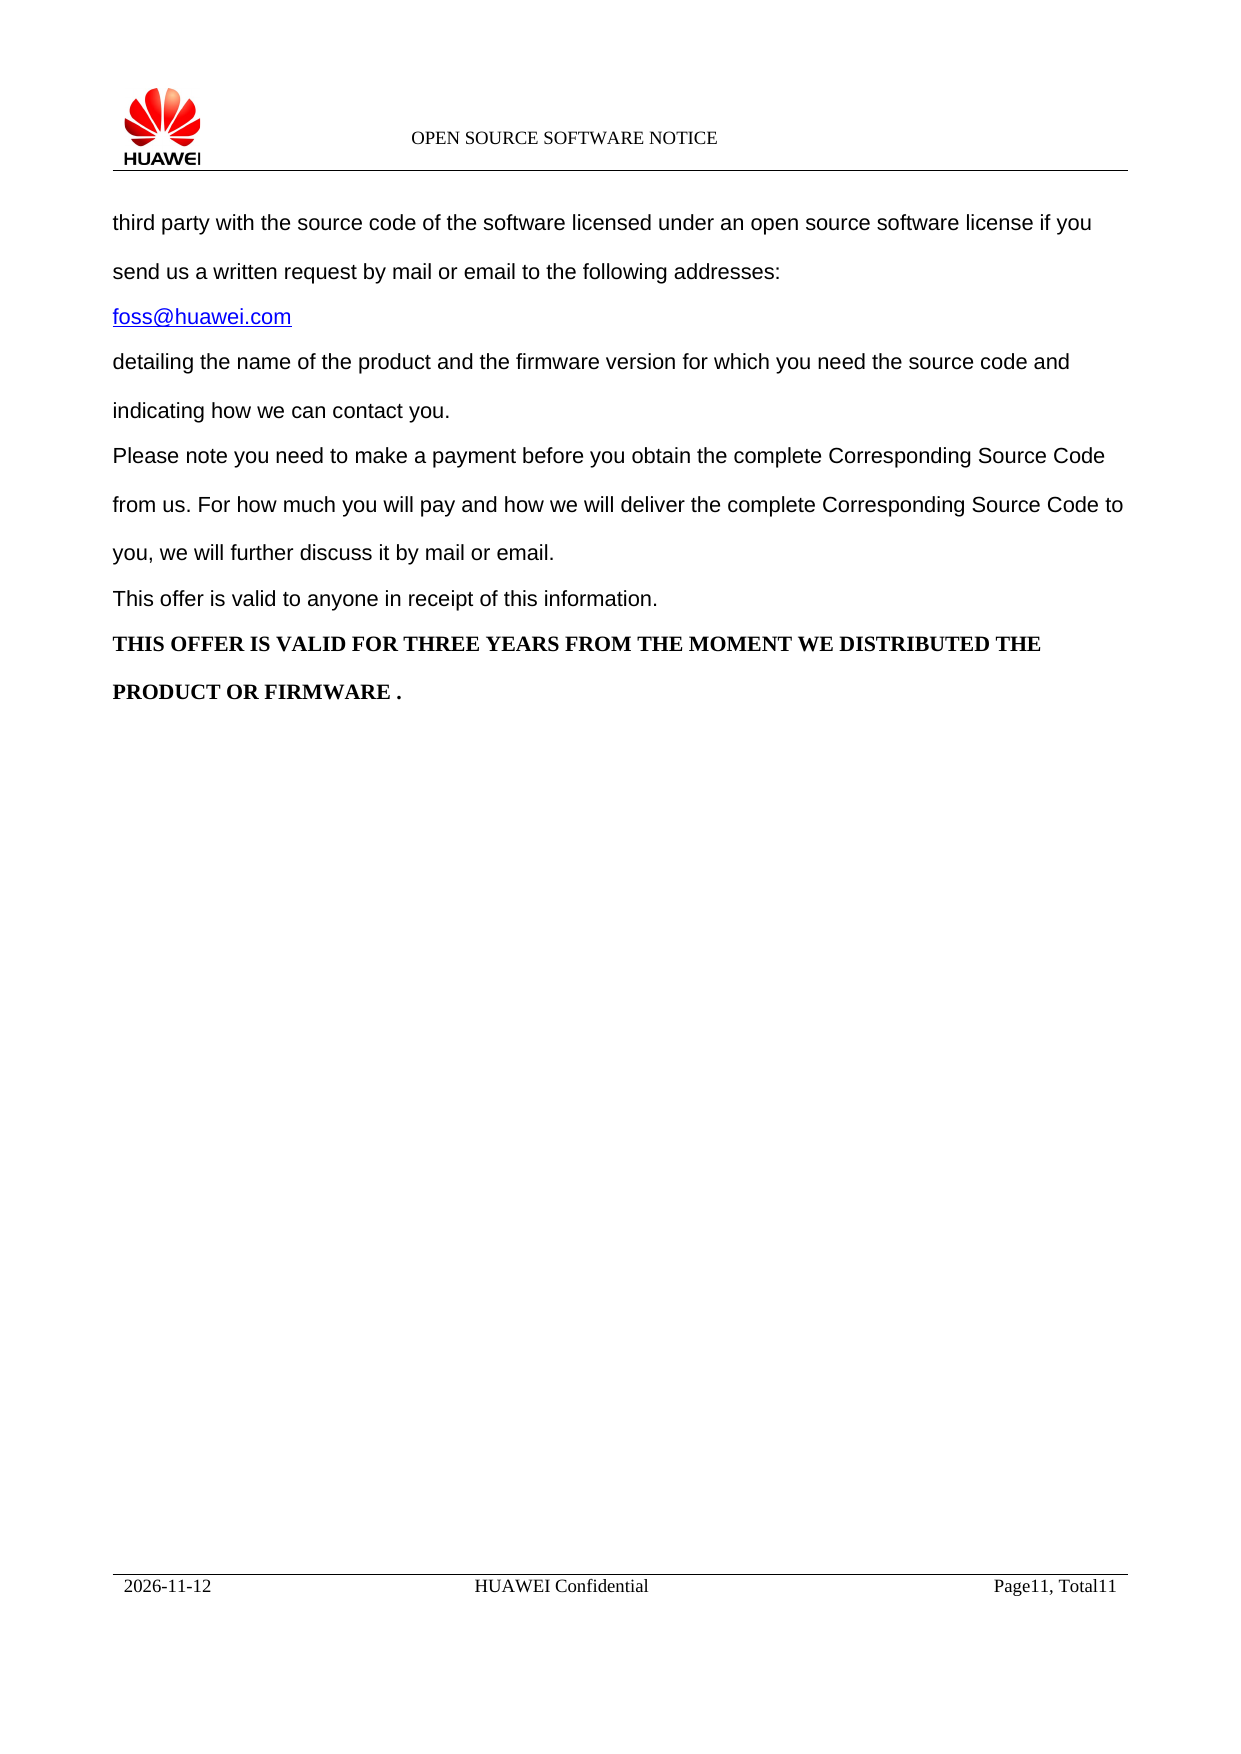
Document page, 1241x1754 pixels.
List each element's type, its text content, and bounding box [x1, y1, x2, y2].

text Please note you need to make a payment before you obtain the complete Corresponding Source Code from us. For how much you will pay and how we will deliver the complete Corresponding Source Code to you, we will further discuss it by mail or email. [112, 439, 1128, 569]
text This offer is valid to anyone in receipt of this information. [112, 582, 1128, 614]
text detailing the name of the product and the firmware version for which you need the source code and indicating how we can contact you. [112, 345, 1128, 427]
picture [124, 88, 201, 165]
text This offer is valid for three years from the moment we distributed the product or firmware . [112, 627, 1128, 708]
text foss@huawei.com [112, 300, 1128, 333]
